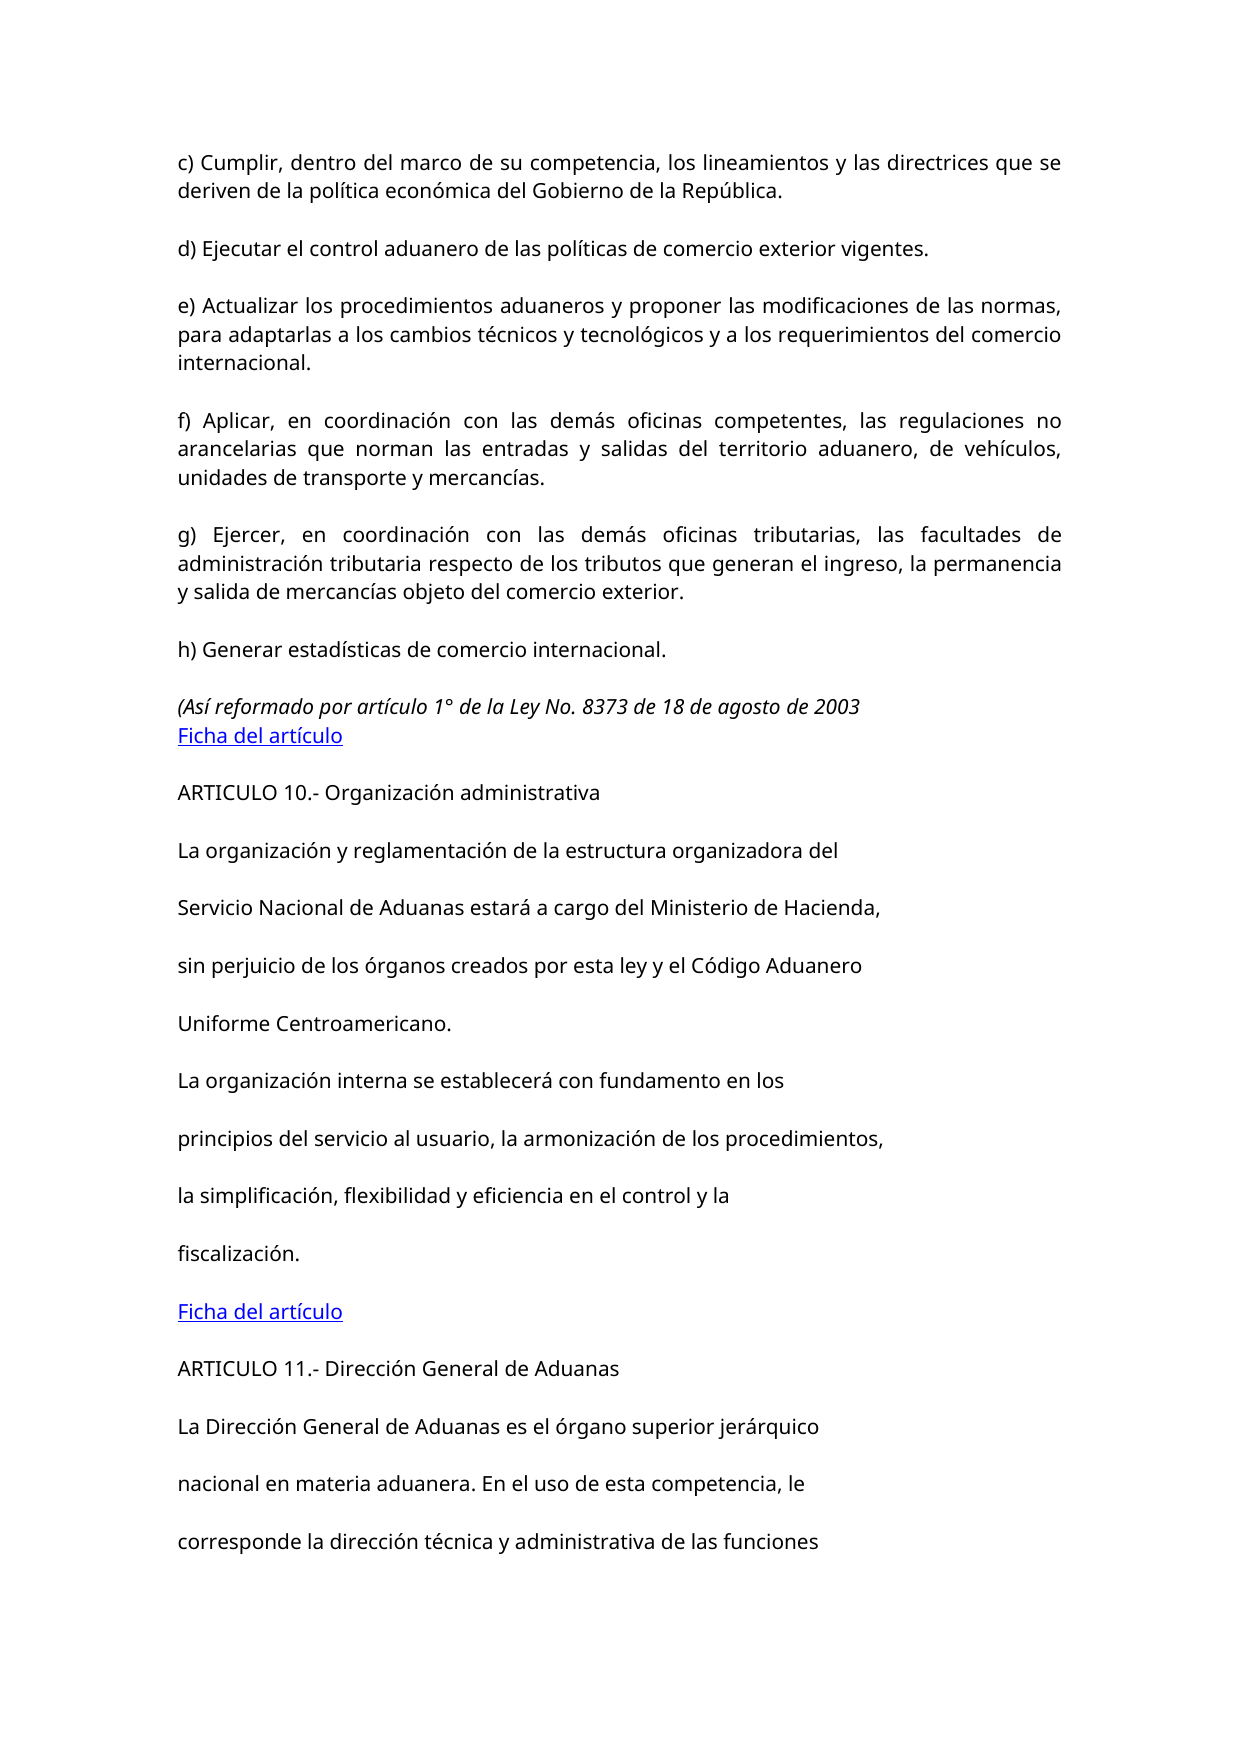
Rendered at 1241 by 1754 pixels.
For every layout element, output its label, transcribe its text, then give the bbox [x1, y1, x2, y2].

text g) Ejercer, en coordinación con las demás oficinas tributarias, las facultades de administración tributaria respecto de los tributos que generan el ingreso, la permanencia y salida de mercancías objeto del comercio exterior. [177, 520, 1063, 606]
text La organización interna se establecerá con fundamento en los [177, 1066, 1063, 1095]
text d) Ejecutar el control aduanero de las políticas de comercio exterior vigentes. [177, 234, 1063, 262]
text Servicio Nacional de Aduanas estará a cargo del Ministerio de Hacienda, [177, 893, 1063, 922]
text principios del servicio al usuario, la armonización de los procedimientos, [177, 1124, 1063, 1152]
text La Dirección General de Aduanas es el órgano superior jerárquico [177, 1412, 1063, 1440]
text Ficha del artículo [177, 721, 1063, 749]
text h) Generar estadísticas de comercio internacional. [177, 635, 1063, 663]
text fiscalización. [177, 1239, 1063, 1268]
text Ficha del artículo [177, 1297, 1063, 1325]
text (Así reformado por artículo 1° de la Ley No. 8373 de 18 de agosto de 2003 [177, 692, 1063, 721]
text ARTICULO 11.- Dirección General de Aduanas [177, 1354, 1063, 1383]
text c) Cumplir, dentro del marco de su competencia, los lineamientos y las directrices que se deriven de la política económica del Gobierno de la República. [177, 148, 1063, 204]
text corresponde la dirección técnica y administrativa de las funciones [177, 1527, 1063, 1556]
text nacional en materia aduanera. En el uso de esta competencia, le [177, 1469, 1063, 1498]
text Uniforme Centroamericano. [177, 1009, 1063, 1037]
text f) Aplicar, en coordinación con las demás oficinas competentes, las regulaciones no arancelarias que norman las entradas y salidas del territorio aduanero, de vehículos, unidades de transporte y mercancías. [177, 406, 1063, 491]
text La organización y reglamentación de la estructura organizadora del [177, 836, 1063, 864]
text sin perjuicio de los órganos creados por esta ley y el Código Aduanero [177, 951, 1063, 979]
text e) Actualizar los procedimientos aduaneros y proponer las modificaciones de las normas, para adaptarlas a los cambios técnicos y tecnológicos y a los requerimientos del comercio internacional. [177, 291, 1063, 377]
text ARTICULO 10.- Organización administrativa [177, 778, 1063, 807]
text la simplificación, flexibilidad y eficiencia en el control y la [177, 1182, 1063, 1210]
